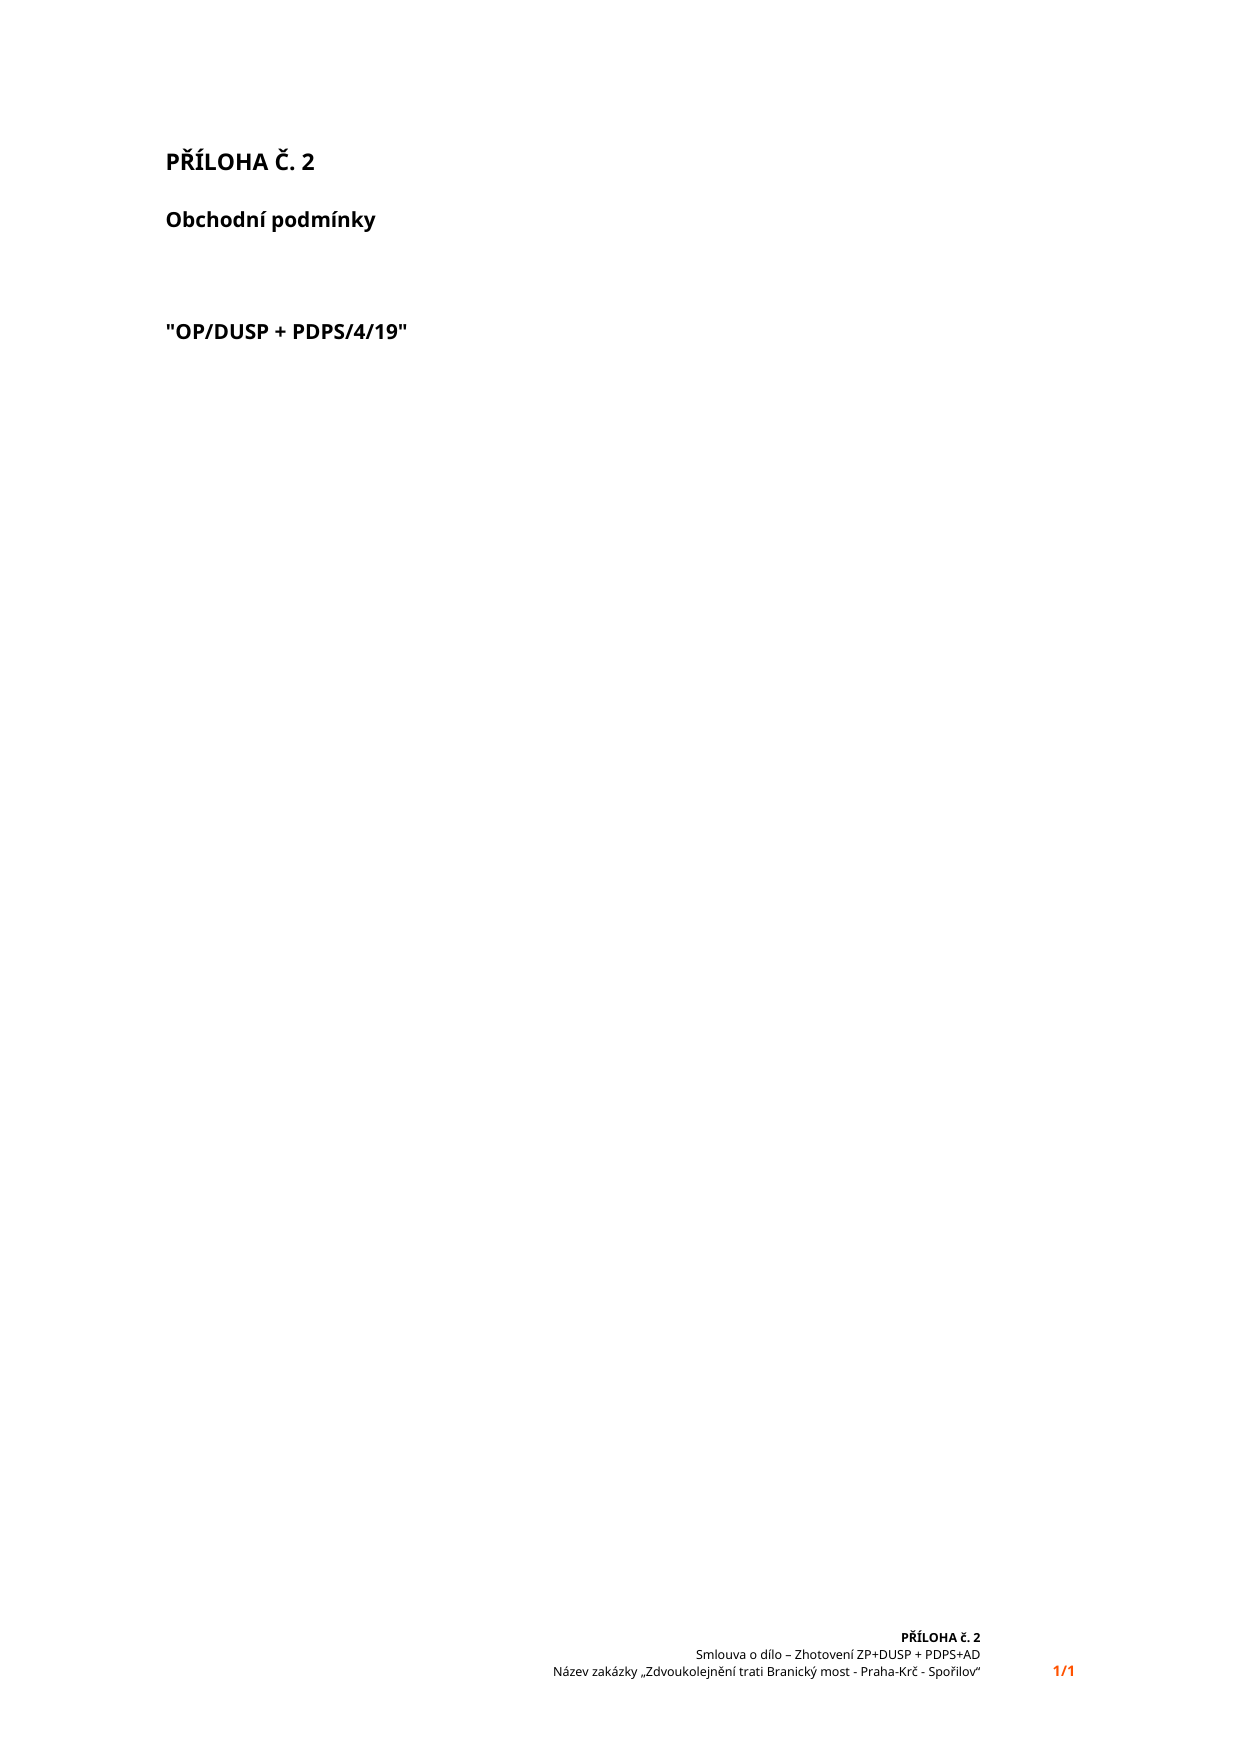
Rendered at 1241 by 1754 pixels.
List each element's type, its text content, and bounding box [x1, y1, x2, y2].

text Příloha č. 2 [165, 146, 1075, 177]
text "OP/DUSP + PDPS/4/19" [165, 317, 1075, 346]
text Obchodní podmínky [165, 205, 1075, 233]
